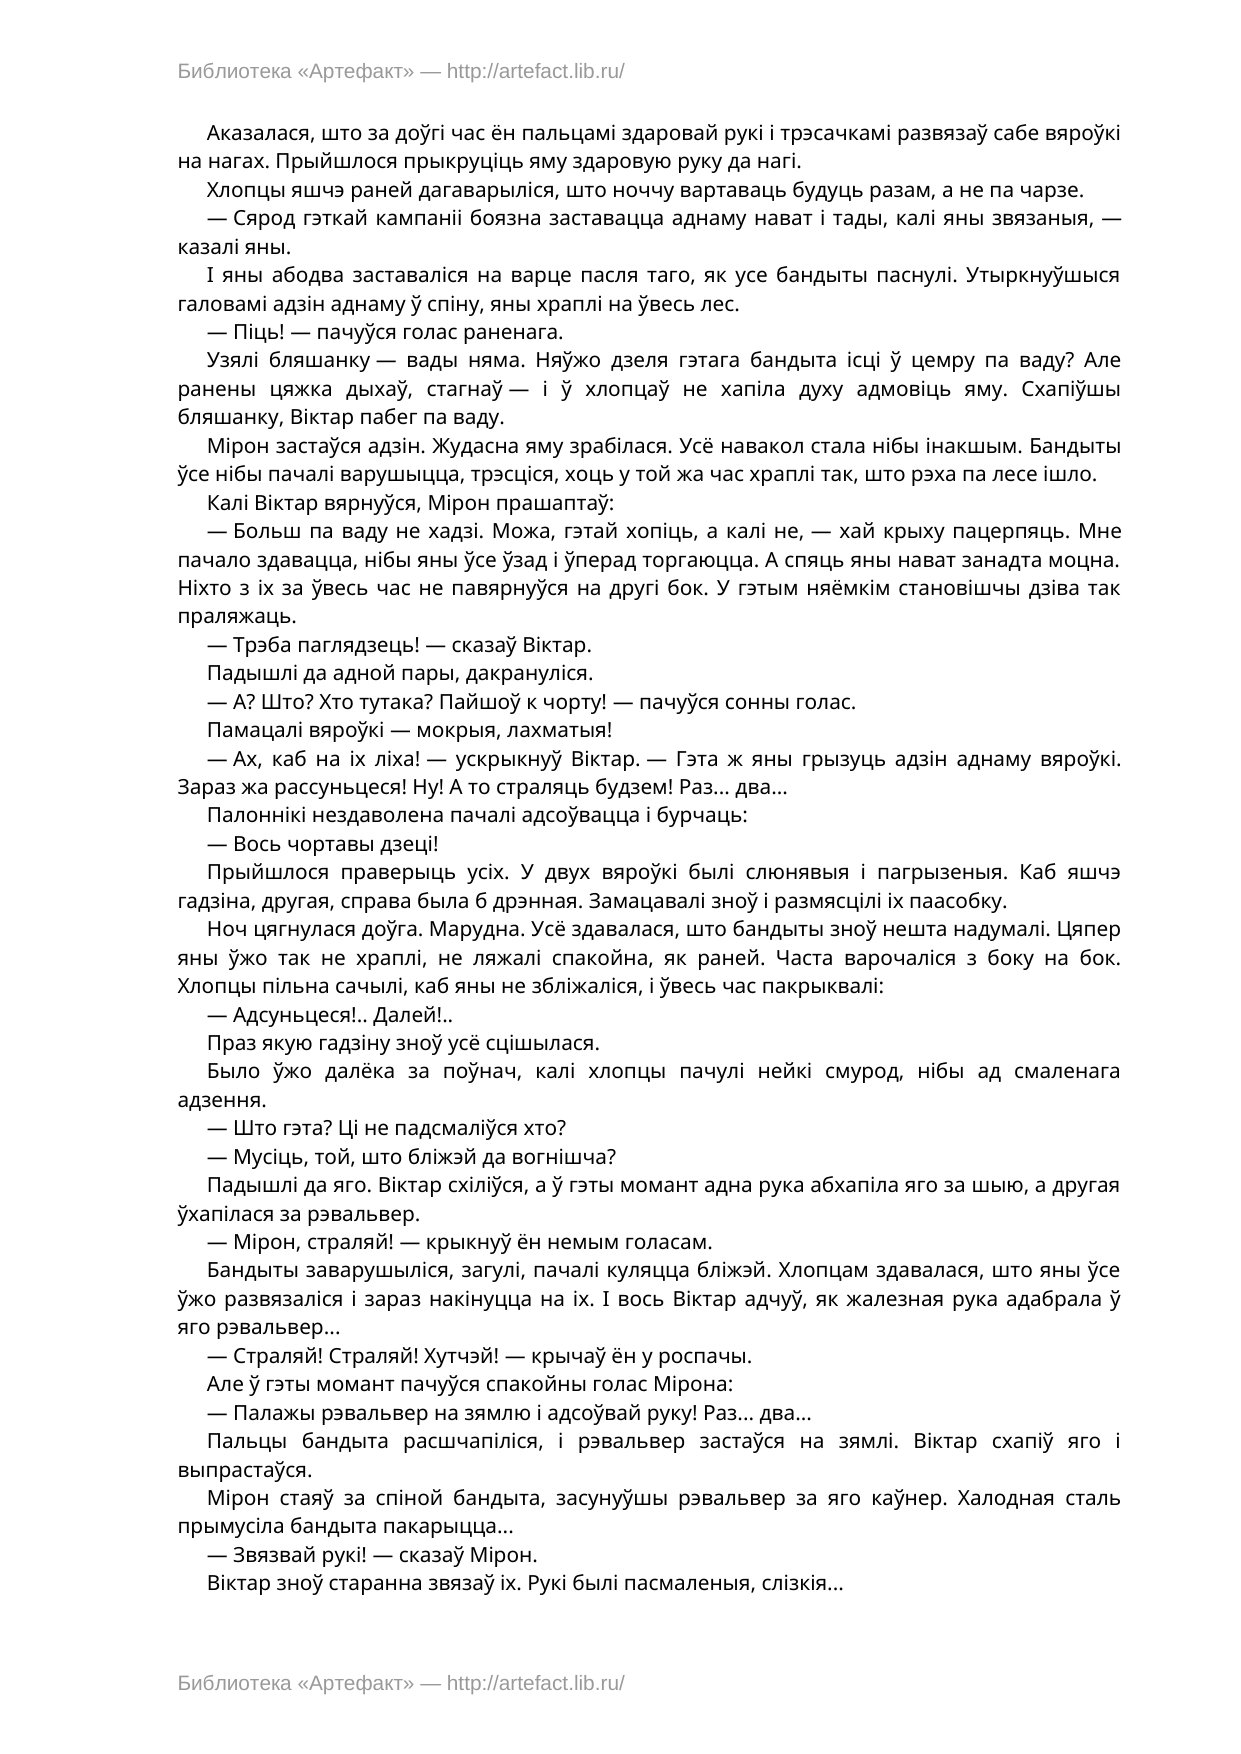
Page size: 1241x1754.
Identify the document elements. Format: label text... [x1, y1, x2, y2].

text Аказалася, што за доўгі час ён пальцамі здаровай рукі і трэсачкамі развязаў сабе вяроўкі на нагах. Прыйшлося прыкруціць яму здаровую руку да нагі. [177, 118, 1122, 175]
text Хлопцы яшчэ раней дагаварыліся, што ноччу вартаваць будуць разам, а не па чарзе. [177, 175, 1122, 203]
text Падышлі да яго. Віктар схіліўся, а ў гэты момант адна рука абхапіла яго за шыю, а другая ўхапілася за рэвальвер. [177, 1170, 1122, 1227]
text — Мірон, страляй! — крыкнуў ён немым голасам. [177, 1227, 1122, 1256]
text — А? Што? Хто тутака? Пайшоў к чорту! — пачуўся сонны голас. [177, 687, 1122, 715]
text Палоннікі нездаволена пачалі адсоўвацца і бурчаць: [177, 801, 1122, 829]
text — Страляй! Страляй! Хутчэй! — крычаў ён у роспачы. [177, 1341, 1122, 1369]
text Бандыты заварушыліся, загулі, пачалі куляцца бліжэй. Хлопцам здавалася, што яны ўсе ўжо развязаліся і зараз накінуцца на іх. І вось Віктар адчуў, як жалезная рука адабрала ў яго рэвальвер... [177, 1256, 1122, 1341]
text Прыйшлося праверыць усіх. У двух вяроўкі былі слюнявыя і пагрызеныя. Каб яшчэ гадзіна, другая, справа была б дрэнная. Замацавалі зноў і размясцілі іх паасобку. [177, 857, 1122, 914]
text Было ўжо далёка за поўнач, калі хлопцы пачулі нейкі смурод, нібы ад смаленага адзення. [177, 1057, 1122, 1113]
text Праз якую гадзіну зноў усё сцішылася. [177, 1028, 1122, 1057]
text Падышлі да адной пары, дакрануліся. [177, 658, 1122, 687]
text Але ў гэты момант пачуўся спакойны голас Мірона: [177, 1369, 1122, 1398]
text Узялі бляшанку — вады няма. Няўжо дзеля гэтага бандыта ісці ў цемру па ваду? Але ранены цяжка дыхаў, стагнаў — і ў хлопцаў не хапіла духу адмовіць яму. Схапіўшы бляшанку, Віктар пабег па ваду. [177, 346, 1122, 431]
text — Сярод гэткай кампаніі боязна заставацца аднаму нават і тады, калі яны звязаныя, — казалі яны. [177, 203, 1122, 260]
text — Больш па ваду не хадзі. Можа, гэтай хопіць, а калі не, — хай крыху пацерпяць. Мне пачало здавацца, нібы яны ўсе ўзад і ўперад торгаюцца. А спяць яны нават занадта моцна. Ніхто з іх за ўвесь час не павярнуўся на другі бок. У гэтым няёмкім становішчы дзіва так праляжаць. [177, 516, 1122, 630]
text — Палажы рэвальвер на зямлю і адсоўвай руку! Раз... два... [177, 1398, 1122, 1426]
text — Адсуньцеся!.. Далей!.. [177, 1000, 1122, 1028]
text Мірон стаяў за спіной бандыта, засунуўшы рэвальвер за яго каўнер. Халодная сталь прымусіла бандыта пакарыцца... [177, 1483, 1122, 1540]
text І яны абодва заставаліся на варце пасля таго, як усе бандыты паснулі. Утыркнуўшыся галовамі адзін аднаму ў спіну, яны храплі на ўвесь лес. [177, 260, 1122, 317]
text — Звязвай рукі! — сказаў Мірон. [177, 1540, 1122, 1568]
text Віктар зноў старанна звязаў іх. Рукі былі пасмаленыя, слізкія... [177, 1568, 1122, 1597]
text — Што гэта? Ці не падсмаліўся хто? [177, 1113, 1122, 1142]
text Ноч цягнулася доўга. Марудна. Усё здавалася, што бандыты зноў нешта надумалі. Цяпер яны ўжо так не храплі, не ляжалі спакойна, як раней. Часта варочаліся з боку на бок. Хлопцы пільна сачылі, каб яны не збліжаліся, і ўвесь час пакрыквалі: [177, 914, 1122, 1000]
text Памацалі вяроўкі — мокрыя, лахматыя! [177, 715, 1122, 744]
text — Ах, каб на іх ліха! — ускрыкнуў Віктар. — Гэта ж яны грызуць адзін аднаму вяроўкі. Зараз жа рассуньцеся! Ну! А то страляць будзем! Раз... два... [177, 744, 1122, 801]
text Калі Віктар вярнуўся, Мірон прашаптаў: [177, 488, 1122, 516]
text — Трэба паглядзець! — сказаў Віктар. [177, 630, 1122, 658]
text — Піць! — пачуўся голас раненага. [177, 317, 1122, 346]
text — Вось чортавы дзеці! [177, 829, 1122, 857]
text Мірон застаўся адзін. Жудасна яму зрабілася. Усё навакол стала нібы інакшым. Бандыты ўсе нібы пачалі варушыцца, трэсціся, хоць у той жа час храплі так, што рэха па лесе ішло. [177, 431, 1122, 488]
text — Мусіць, той, што бліжэй да вогнішча? [177, 1142, 1122, 1170]
text Пальцы бандыта расшчапіліся, і рэвальвер застаўся на зямлі. Віктар схапіў яго і выпрастаўся. [177, 1426, 1122, 1483]
